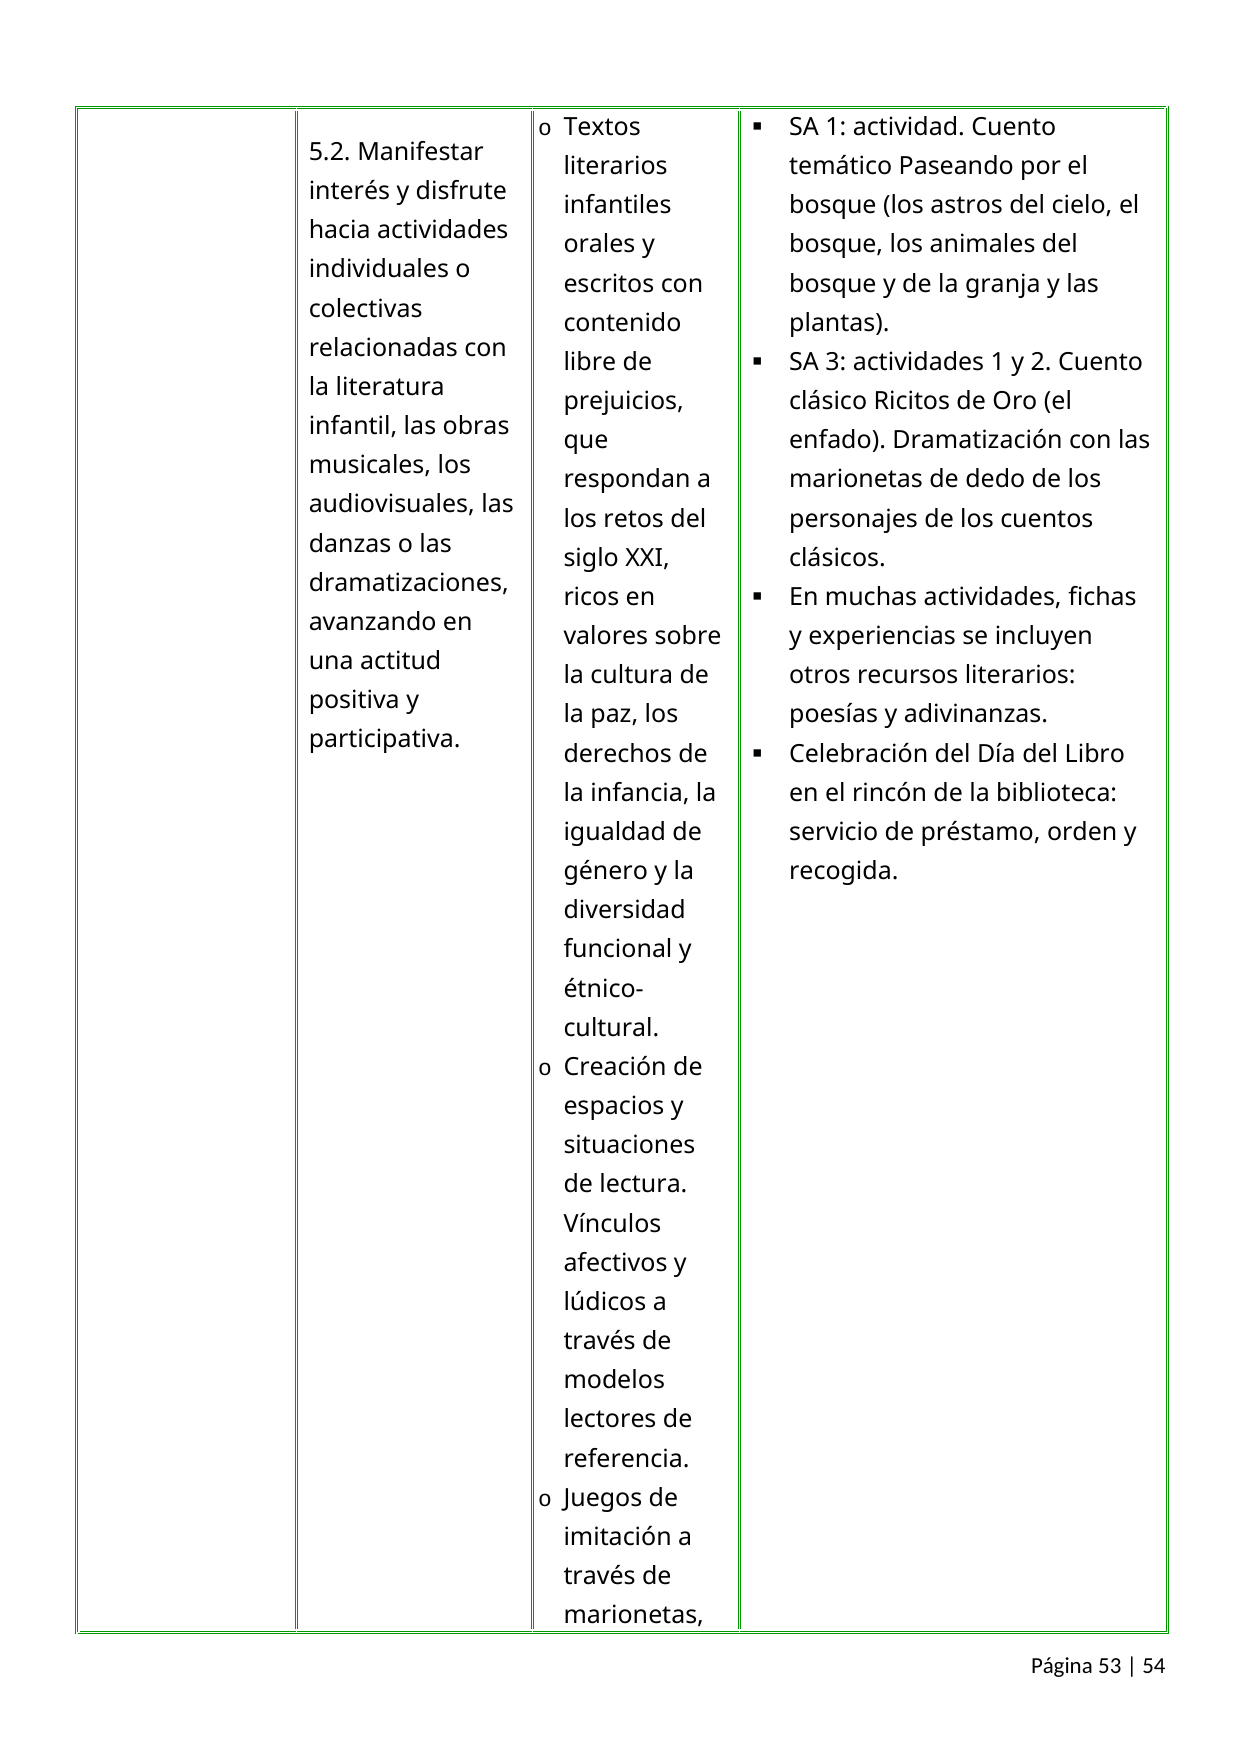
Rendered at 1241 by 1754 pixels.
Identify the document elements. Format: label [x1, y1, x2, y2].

table_cell [740, 106, 1168, 1631]
table_cell [297, 107, 533, 1631]
table_cell [533, 109, 739, 1631]
